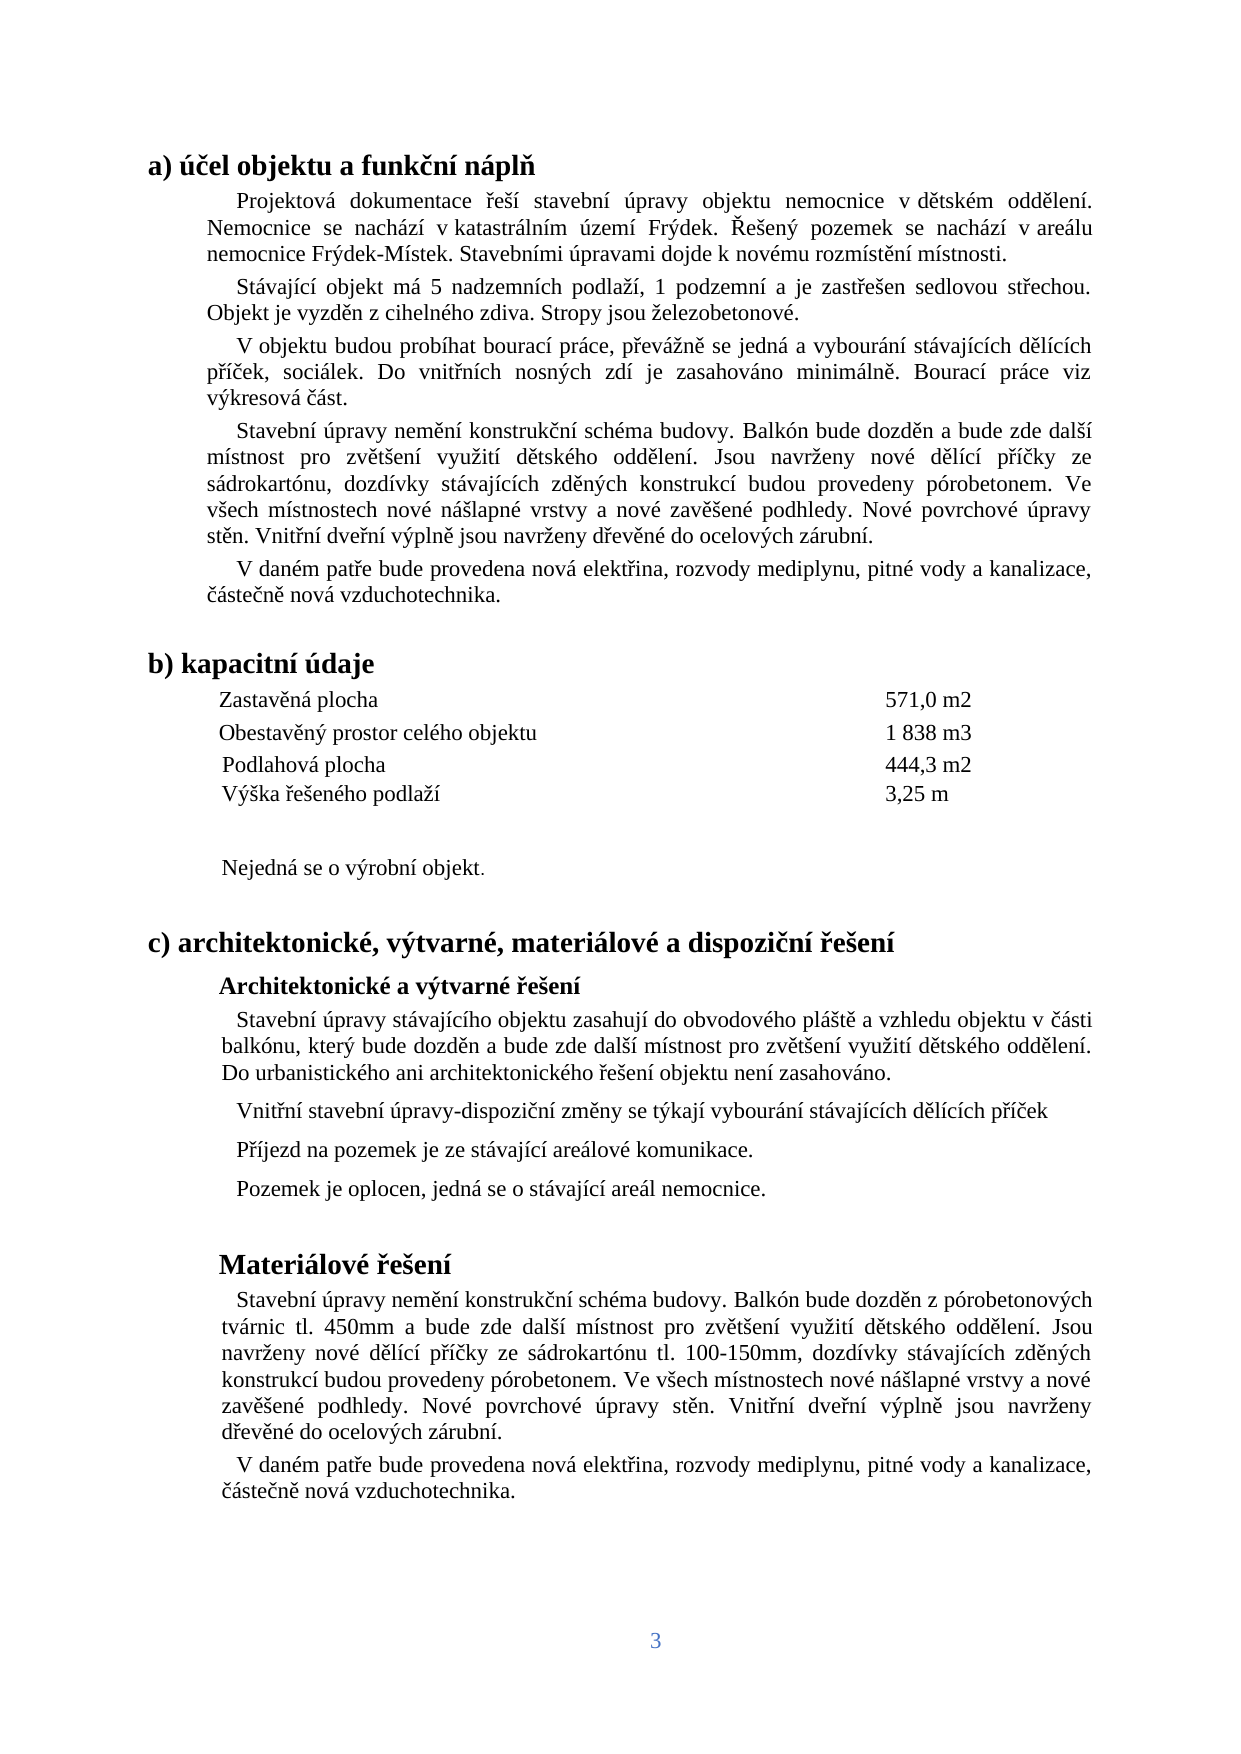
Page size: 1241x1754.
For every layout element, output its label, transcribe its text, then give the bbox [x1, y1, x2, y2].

text Pozemek je oplocen, jedná se o stávající areál nemocnice. [221, 1175, 1093, 1202]
text Stávající objekt má 5 nadzemních podlaží, 1 podzemní a je zastřešen sedlovou střechou. Objekt je vyzděn z cihelného zdiva. Stropy jsou železobetonové. [207, 273, 1093, 325]
text c) architektonické, výtvarné, materiálové a dispoziční řešení [148, 925, 1093, 958]
text Architektonické a výtvarné řešení [218, 971, 1093, 1000]
text Příjezd na pozemek je ze stávající areálové komunikace. [221, 1136, 1093, 1163]
text Stavební úpravy nemění konstrukční schéma budovy. Balkón bude dozděn a bude zde další místnost pro zvětšení využití dětského oddělení. Jsou navrženy nové dělící příčky ze sádrokartónu, dozdívky stávajících zděných konstrukcí budou provedeny pórobetonem. Ve všech místnostech nové nášlapné vrstvy a nové zavěšené podhledy. Nové povrchové úpravy stěn. Vnitřní dveřní výplně jsou navrženy dřevěné do ocelových zárubní. [207, 417, 1093, 549]
text Stavební úpravy nemění konstrukční schéma budovy. Balkón bude dozděn z pórobetonových tvárnic tl. 450mm a bude zde další místnost pro zvětšení využití dětského oddělení. Jsou navrženy nové dělící příčky ze sádrokartónu tl. 100-150mm, dozdívky stávajících zděných konstrukcí budou provedeny pórobetonem. Ve všech místnostech nové nášlapné vrstvy a nové zavěšené podhledy. Nové povrchové úpravy stěn. Vnitřní dveřní výplně jsou navrženy dřevěné do ocelových zárubní. [221, 1287, 1093, 1445]
text Obestavěný prostor celého objektu 1 838 m3 [218, 719, 1093, 745]
text b) kapacitní údaje [148, 647, 1093, 680]
subtitle a) účel objektu a funkční náplň [148, 148, 1093, 181]
text V daném patře bude provedena nová elektřina, rozvody mediplynu, pitné vody a kanalizace, částečně nová vzduchotechnika. [207, 555, 1093, 608]
text Nejedná se o výrobní objekt. [221, 853, 1093, 880]
text Podlahová plocha 444,3 m2 [148, 752, 1093, 778]
text Vnitřní stavební úpravy-dispoziční změny se týkají vybourání stávajících dělících příček [221, 1098, 1093, 1124]
text V objektu budou probíhat bourací práce, převážně se jedná a vybourání stávajících dělících příček, sociálek. Do vnitřních nosných zdí je zasahováno minimálně. Bourací práce viz výkresová část. [207, 332, 1093, 411]
text Materiálové řešení [218, 1247, 1093, 1280]
text Projektová dokumentace řeší stavební úpravy objektu nemocnice v dětském oddělení. Nemocnice se nachází v katastrálním území Frýdek. Řešený pozemek se nachází v areálu nemocnice Frýdek-Místek. Stavebními úpravami dojde k novému rozmístění místnosti. [207, 187, 1093, 266]
text Výška řešeného podlaží 3,25 m [148, 780, 1093, 835]
text V daném patře bude provedena nová elektřina, rozvody mediplynu, pitné vody a kanalizace, částečně nová vzduchotechnika. [221, 1451, 1093, 1504]
text Zastavěná plocha 571,0 m2 [218, 686, 1093, 713]
text Stavební úpravy stávajícího objektu zasahují do obvodového pláště a vzhledu objektu v části balkónu, který bude dozděn a bude zde další místnost pro zvětšení využití dětského oddělení. Do urbanistického ani architektonického řešení objektu není zasahováno. [221, 1006, 1093, 1085]
